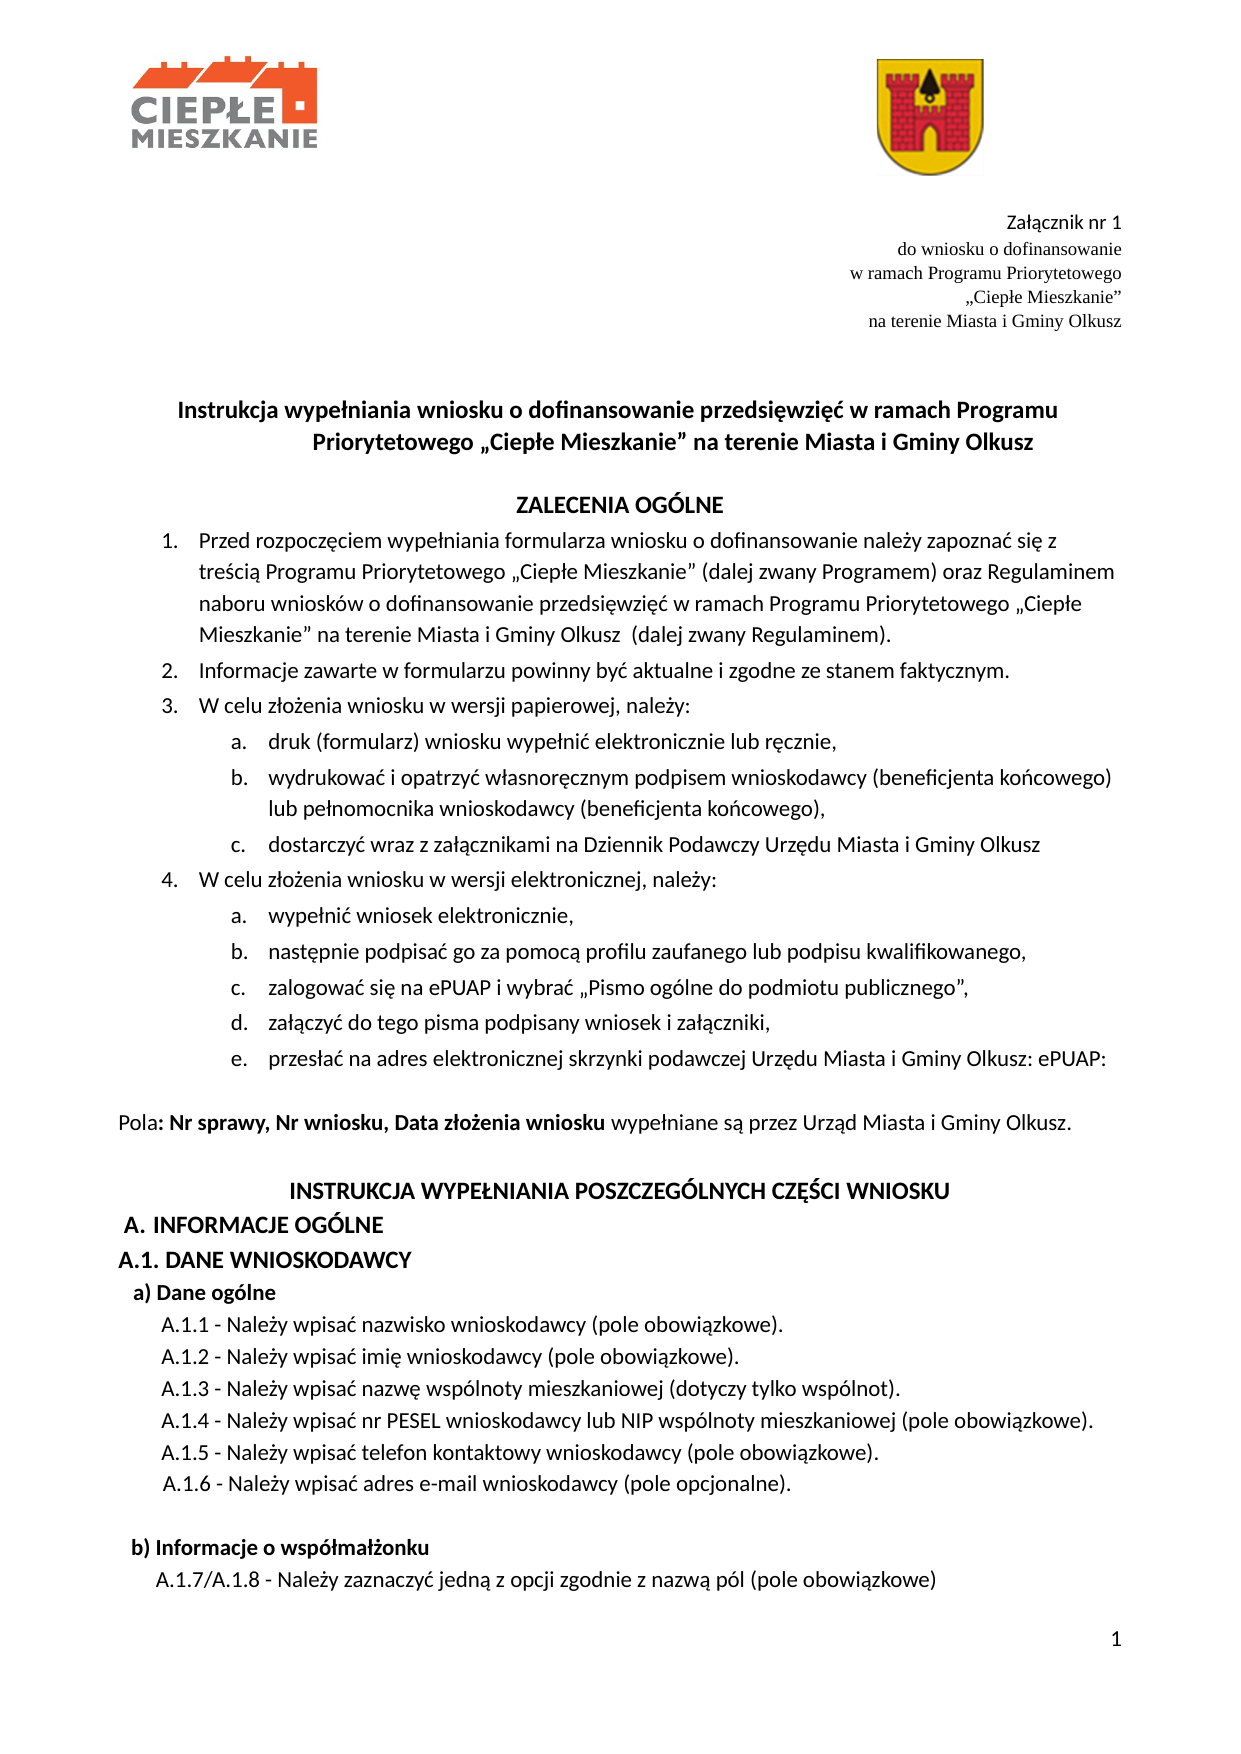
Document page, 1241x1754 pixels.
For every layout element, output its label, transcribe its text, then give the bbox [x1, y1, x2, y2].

text b) Informacje o współmałżonku [110, 1533, 996, 1561]
list wypełnić wniosek elektronicznie, [231, 901, 1120, 929]
list W celu złożenia wniosku w wersji elektronicznej, należy: [161, 865, 1120, 893]
text A.1.5 - Należy wpisać telefon kontaktowy wnioskodawcy (pole obowiązkowe). [161, 1438, 1120, 1466]
list Przed rozpoczęciem wypełniania formularza wniosku o dofinansowanie należy zapoznać się z treścią Programu Priorytetowego „Ciepłe Mieszkanie” (dalej zwany Programem) oraz Regulaminem naboru wniosków o dofinansowanie przedsięwzięć w ramach Programu Priorytetowego „Ciepłe Mieszkanie” na terenie Miasta i Gminy Olkusz (dalej zwany Regulaminem). [161, 526, 1120, 648]
list W celu złożenia wniosku w wersji papierowej, należy: [161, 692, 1120, 719]
picture [876, 59, 985, 177]
text A.1.4 - Należy wpisać nr PESEL wnioskodawcy lub NIP wspólnoty mieszkaniowej (pole obowiązkowe). [161, 1406, 1120, 1434]
text Pola: Nr sprawy, Nr wniosku, Data złożenia wniosku wypełniane są przez Urząd Miasta i Gminy Olkusz. [118, 1108, 1120, 1136]
text A.1.6 - Należy wpisać adres e-mail wnioskodawcy (pole opcjonalne). [133, 1469, 996, 1498]
subtitle A. INFORMACJE OGÓLNE [118, 1209, 1122, 1240]
text A.1.7/A.1.8 - Należy zaznaczyć jedną z opcji zgodnie z nazwą pól (pole obowiązkowe) [156, 1565, 1121, 1593]
subtitle INSTRUKCJA WYPEŁNIANIA POSZCZEGÓLNYCH CZĘŚCI WNIOSKU [118, 1175, 1122, 1206]
list następnie podpisać go za pomocą profilu zaufanego lub podpisu kwalifikowanego, [231, 937, 1120, 965]
text A.1.1 - Należy wpisać nazwisko wnioskodawcy (pole obowiązkowe). [161, 1310, 1120, 1338]
picture [110, 53, 338, 150]
text w ramach Programu Priorytetowego [156, 262, 1122, 283]
list druk (formularz) wniosku wypełnić elektronicznie lub ręcznie, [231, 727, 1120, 755]
list Informacje zawarte w formularzu powinny być aktualne i zgodne ze stanem faktycznym. [161, 656, 1120, 684]
list wydrukować i opatrzyć własnoręcznym podpisem wnioskodawcy (beneficjenta końcowego) lub pełnomocnika wnioskodawcy (beneficjenta końcowego), [231, 763, 1120, 822]
text A.1.3 - Należy wpisać nazwę wspólnoty mieszkaniowej (dotyczy tylko wspólnot). [161, 1374, 1120, 1402]
subtitle ZALECENIA OGÓLNE [118, 490, 1122, 520]
text do wniosku o dofinansowanie [156, 238, 1122, 259]
list zalogować się na ePUAP i wybrać „Pismo ogólne do podmiotu publicznego”, [231, 973, 1120, 1001]
text Załącznik nr 1 [156, 209, 1122, 235]
text na terenie Miasta i Gminy Olkusz [156, 310, 1122, 332]
text Instrukcja wypełniania wniosku o dofinansowanie przedsięwzięć w ramach Programu Priorytetowego „Ciepłe Mieszkanie” na terenie Miasta i Gminy Olkusz [177, 394, 1066, 456]
subtitle A.1. DANE WNIOSKODAWCY [118, 1244, 1122, 1274]
text A.1.2 - Należy wpisać imię wnioskodawcy (pole obowiązkowe). [161, 1342, 1120, 1370]
text „Ciepłe Mieszkanie” [156, 286, 1122, 307]
list przesłać na adres elektronicznej skrzynki podawczej Urzędu Miasta i Gminy Olkusz: ePUAP: [231, 1044, 1120, 1072]
list załączyć do tego pisma podpisany wniosek i załączniki, [231, 1008, 1120, 1037]
list dostarczyć wraz z załącznikami na Dziennik Podawczy Urzędu Miasta i Gminy Olkusz [231, 830, 1120, 858]
text a) Dane ogólne [133, 1278, 1122, 1306]
